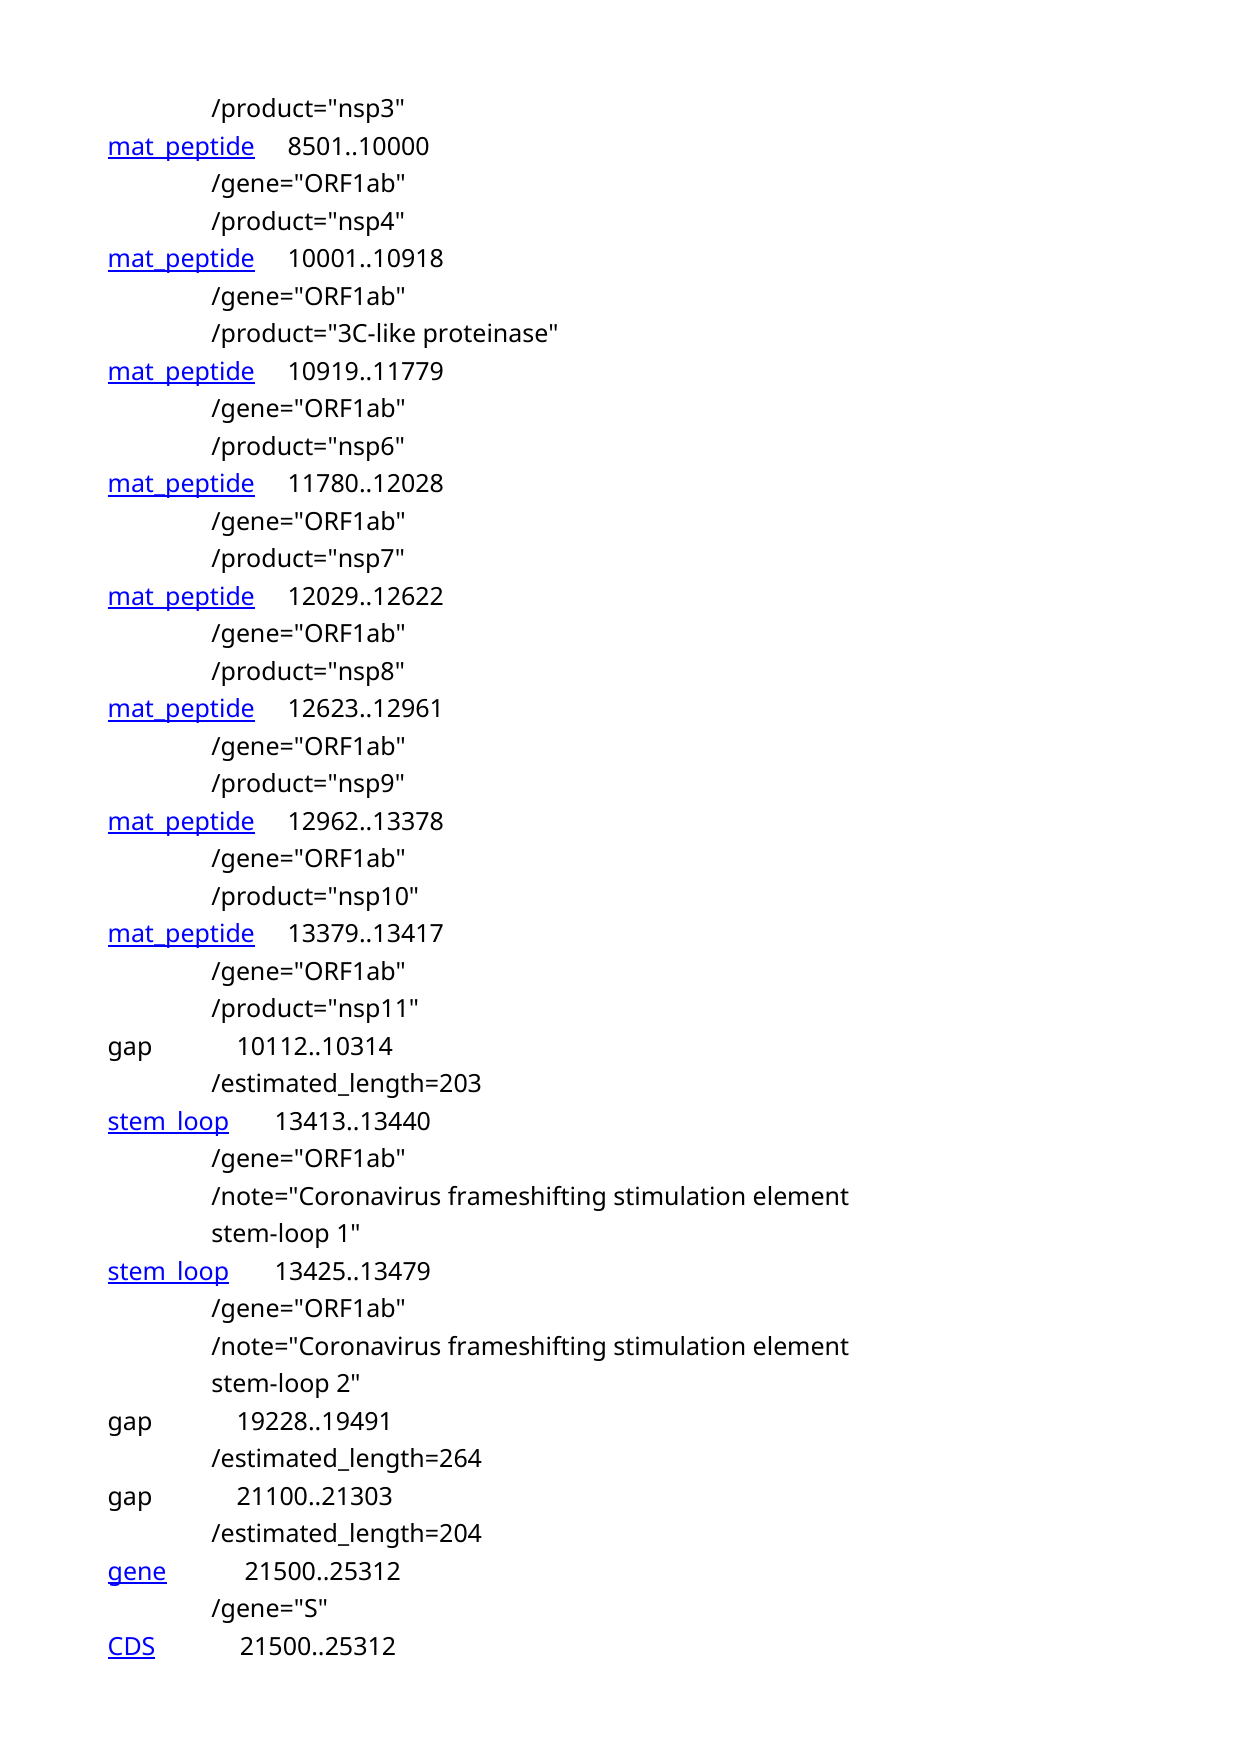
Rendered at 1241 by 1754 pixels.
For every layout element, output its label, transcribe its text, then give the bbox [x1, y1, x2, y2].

text /gene="ORF1ab" [75, 952, 1165, 989]
text gap 19228..19491 [75, 1402, 1165, 1439]
text mat_peptide 12962..13378 [75, 802, 1165, 839]
text mat_peptide 10001..10918 [75, 239, 1165, 277]
text /product="nsp11" [75, 989, 1165, 1027]
text /product="nsp8" [75, 652, 1165, 689]
text /product="nsp9" [75, 764, 1165, 802]
text /gene="ORF1ab" [75, 277, 1165, 314]
text /gene="ORF1ab" [75, 1139, 1165, 1177]
text /gene="ORF1ab" [75, 389, 1165, 427]
text mat_peptide 12029..12622 [75, 577, 1165, 614]
text /estimated_length=204 [75, 1514, 1165, 1552]
text /product="nsp10" [75, 877, 1165, 914]
text /estimated_length=203 [75, 1064, 1165, 1102]
text /product="3C-like proteinase" [75, 314, 1165, 352]
text /product="nsp4" [75, 202, 1165, 239]
text stem-loop 1" [75, 1214, 1165, 1252]
text /gene="ORF1ab" [75, 502, 1165, 539]
text stem_loop 13413..13440 [75, 1102, 1165, 1139]
text /gene="ORF1ab" [75, 839, 1165, 877]
text /note="Coronavirus frameshifting stimulation element [75, 1177, 1165, 1214]
text mat_peptide 8501..10000 [75, 127, 1165, 164]
text /gene="S" [75, 1589, 1165, 1627]
text /note="Coronavirus frameshifting stimulation element [75, 1327, 1165, 1364]
text /gene="ORF1ab" [75, 727, 1165, 764]
text gene 21500..25312 [75, 1552, 1165, 1589]
text CDS 21500..25312 [75, 1627, 1165, 1664]
text /gene="ORF1ab" [75, 164, 1165, 202]
text /product="nsp7" [75, 539, 1165, 577]
text /gene="ORF1ab" [75, 614, 1165, 652]
text mat_peptide 13379..13417 [75, 914, 1165, 952]
text stem_loop 13425..13479 [75, 1252, 1165, 1289]
text mat_peptide 10919..11779 [75, 352, 1165, 389]
text mat_peptide 12623..12961 [75, 689, 1165, 727]
text gap 10112..10314 [75, 1027, 1165, 1064]
text /gene="ORF1ab" [75, 1289, 1165, 1327]
text /product="nsp3" [75, 89, 1165, 127]
text /product="nsp6" [75, 427, 1165, 464]
text /estimated_length=264 [75, 1439, 1165, 1477]
text mat_peptide 11780..12028 [75, 464, 1165, 502]
text stem-loop 2" [75, 1364, 1165, 1402]
text gap 21100..21303 [75, 1477, 1165, 1514]
